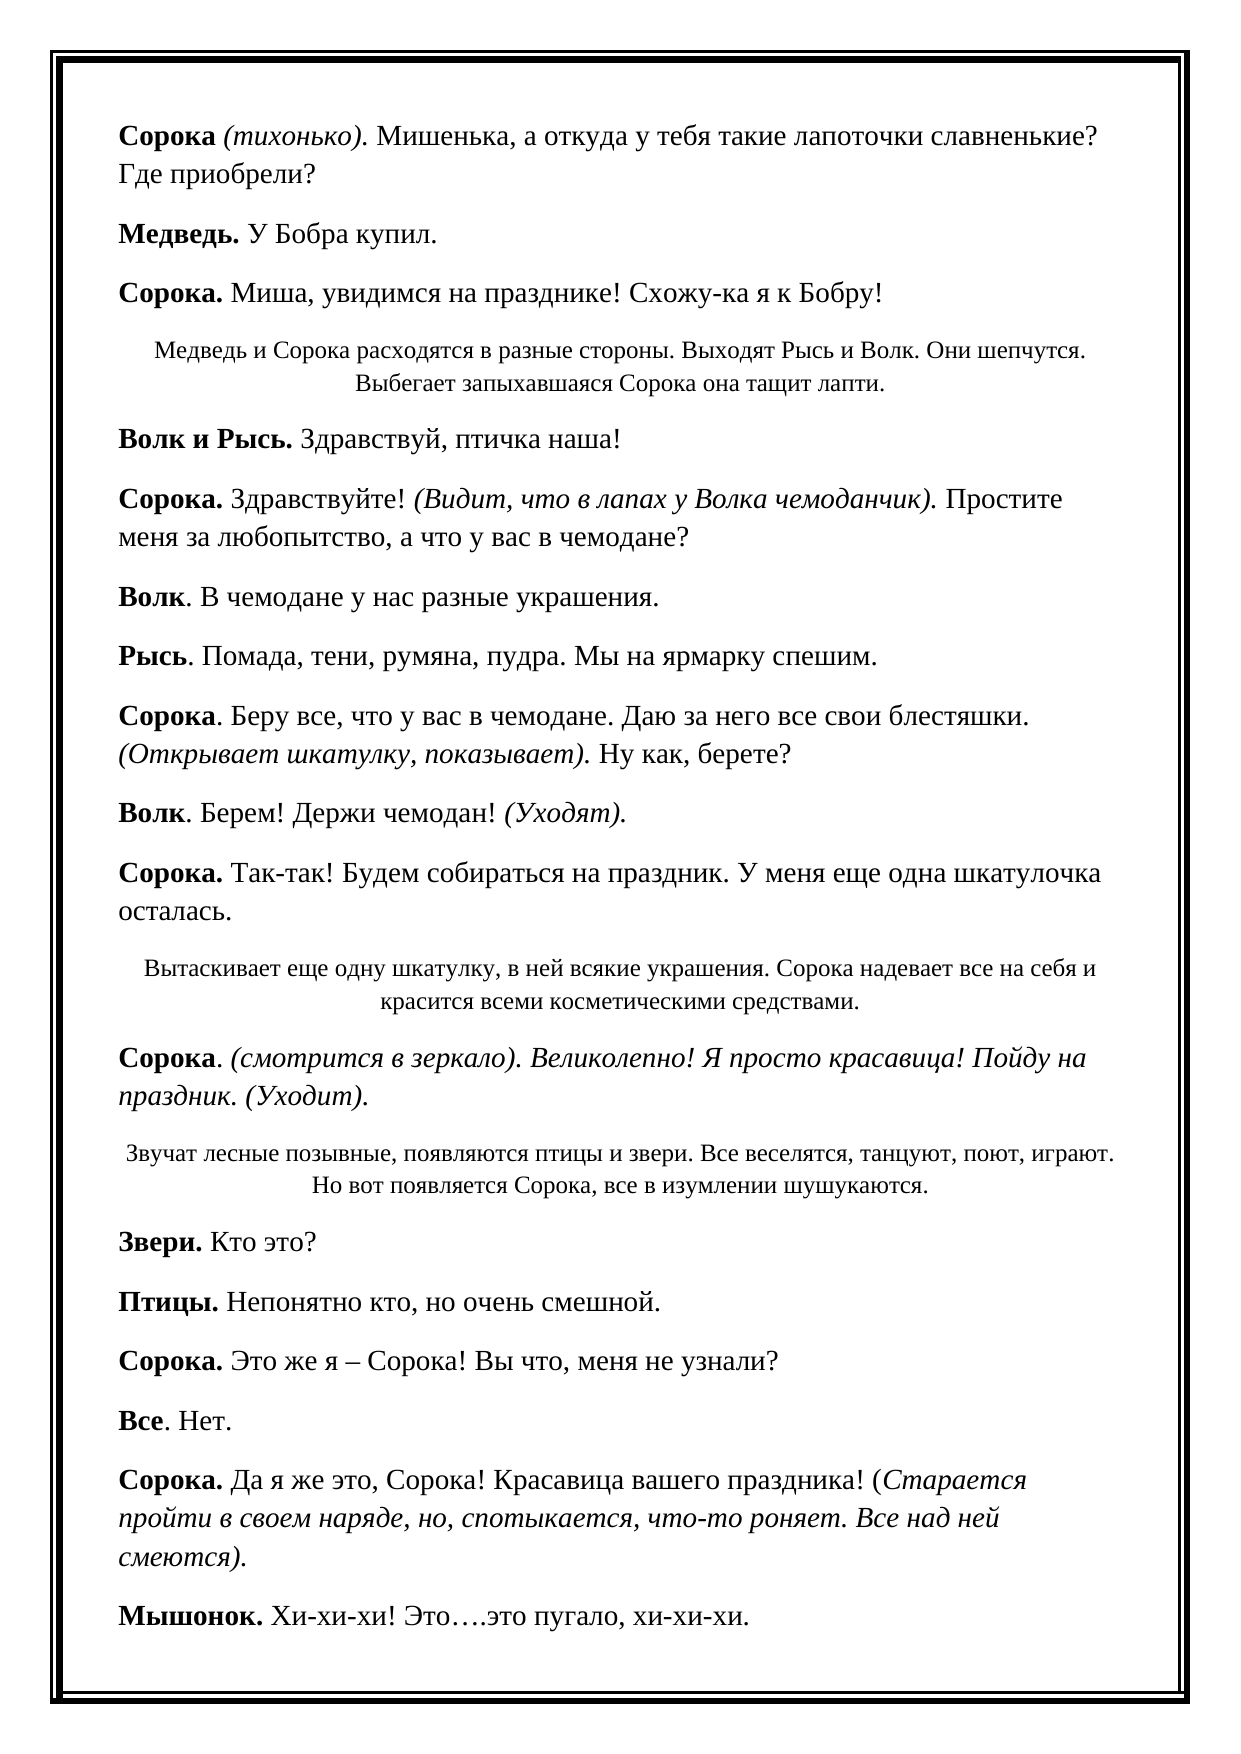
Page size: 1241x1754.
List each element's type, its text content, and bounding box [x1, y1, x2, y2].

text Сорока. Да я же это, Сорока! Красавица вашего праздника! (Старается пройти в своем наряде, но, спотыкается, что-то роняет. Все над ней смеются). [118, 1462, 1122, 1573]
text Звучат лесные позывные, появляются птицы и звери. Все веселятся, танцуют, поют, играют. Но вот появляется Сорока, все в изумлении шушукаются. [118, 1138, 1122, 1199]
text Птицы. Непонятно кто, но очень смешной. [118, 1284, 1122, 1317]
text Сорока. Это же я – Сорока! Вы что, меня не узнали? [118, 1343, 1122, 1377]
text Мышонок. Хи-хи-хи! Это….это пугало, хи-хи-хи. [118, 1598, 1122, 1632]
text Волк. В чемодане у нас разные украшения. [118, 579, 1122, 612]
text Вытаскивает еще одну шкатулку, в ней всякие украшения. Сорока надевает все на себя и красится всеми косметическими средствами. [118, 953, 1122, 1014]
text Рысь. Помада, тени, румяна, пудра. Мы на ярмарку спешим. [118, 638, 1122, 672]
text Сорока (тихонько). Мишенька, а откуда у тебя такие лапоточки славненькие? Где приобрели? [118, 118, 1122, 190]
text Волк. Берем! Держи чемодан! (Уходят). [118, 796, 1122, 829]
text Все. Нет. [118, 1403, 1122, 1436]
text Сорока. Так-так! Будем собираться на праздник. У меня еще одна шкатулочка осталась. [118, 855, 1122, 927]
text Сорока. Здравствуйте! (Видит, что в лапах у Волка чемоданчик). Простите меня за любопытство, а что у вас в чемодане? [118, 481, 1122, 553]
text Медведь и Сорока расходятся в разные стороны. Выходят Рысь и Волк. Они шепчутся. Выбегает запыхавшаяся Сорока она тащит лапти. [118, 335, 1122, 396]
text Сорока. (смотрится в зеркало). Великолепно! Я просто красавица! Пойду на праздник. (Уходит). [118, 1040, 1122, 1112]
text Звери. Кто это? [118, 1224, 1122, 1258]
text Медведь. У Бобра купил. [118, 216, 1122, 249]
text Волк и Рысь. Здравствуй, птичка наша! [118, 422, 1122, 455]
text Сорока. Беру все, что у вас в чемодане. Даю за него все свои блестяшки. (Открывает шкатулку, показывает). Ну как, берете? [118, 698, 1122, 770]
text Сорока. Миша, увидимся на празднике! Схожу-ка я к Бобру! [118, 275, 1122, 309]
